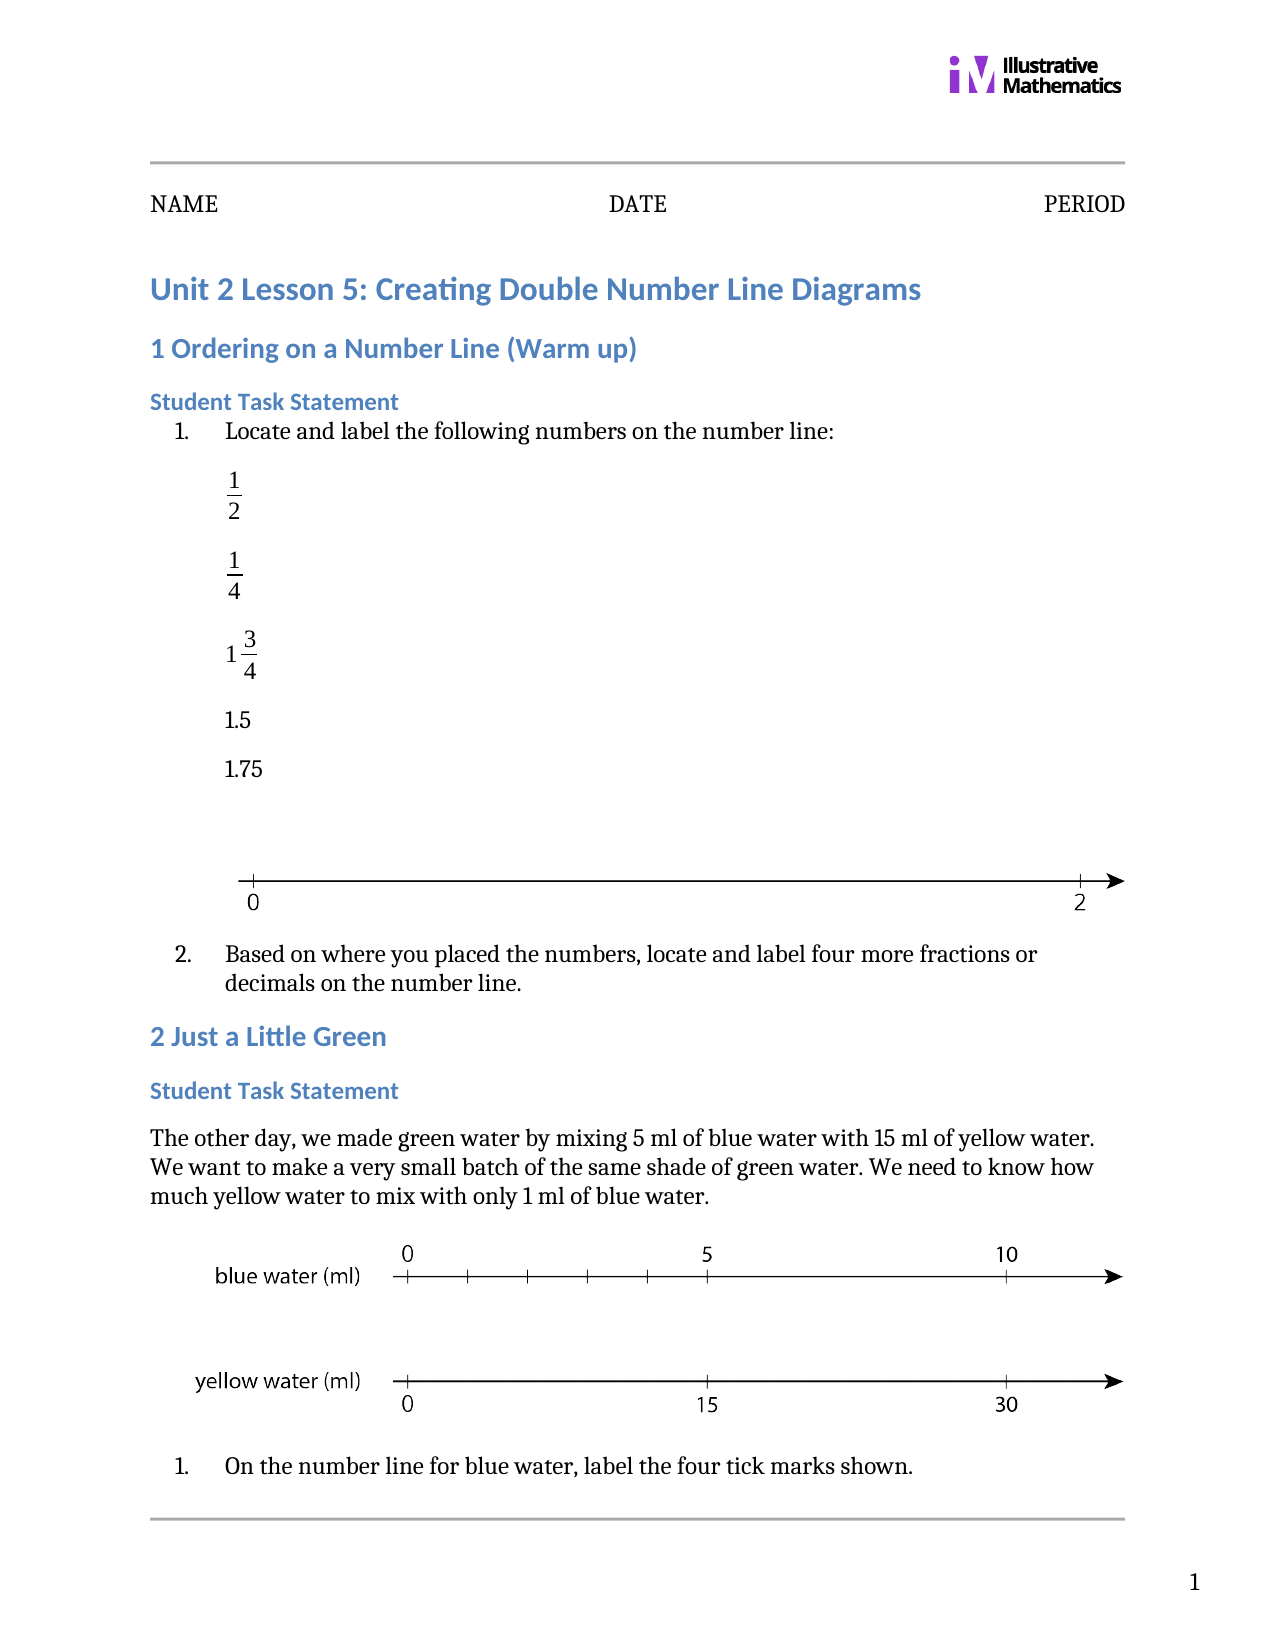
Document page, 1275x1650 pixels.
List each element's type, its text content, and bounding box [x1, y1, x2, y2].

subtitle Unit 2 Lesson 5: Creating Double Number Line Diagrams [150, 268, 1125, 309]
subtitle 2 Just a Little Green [150, 1018, 1125, 1054]
subtitle 1 Ordering on a Number Line (Warm up) [150, 330, 1125, 366]
list Locate and label the following numbers on the number line: [175, 417, 1125, 446]
picture [168, 1229, 1144, 1434]
subtitle Student Task Statement [150, 1075, 1125, 1105]
picture [193, 833, 1169, 937]
text The other day, we made green water by mixing 5 ml of blue water with 15 ml of yellow water. We want to make a very small batch of the same shade of green water. We need to know how much yellow water to mix with only 1 ml of blue water. [150, 1124, 1125, 1210]
picture [949, 55, 1121, 93]
subtitle Student Task Statement [150, 386, 1125, 417]
list Based on where you placed the numbers, locate and label four more fractions or decimals on the number line. [175, 940, 1125, 998]
list On the number line for blue water, label the four tick marks shown. [175, 1452, 1125, 1481]
list 1.75 [175, 755, 1125, 784]
list 1.5 [175, 706, 1125, 734]
